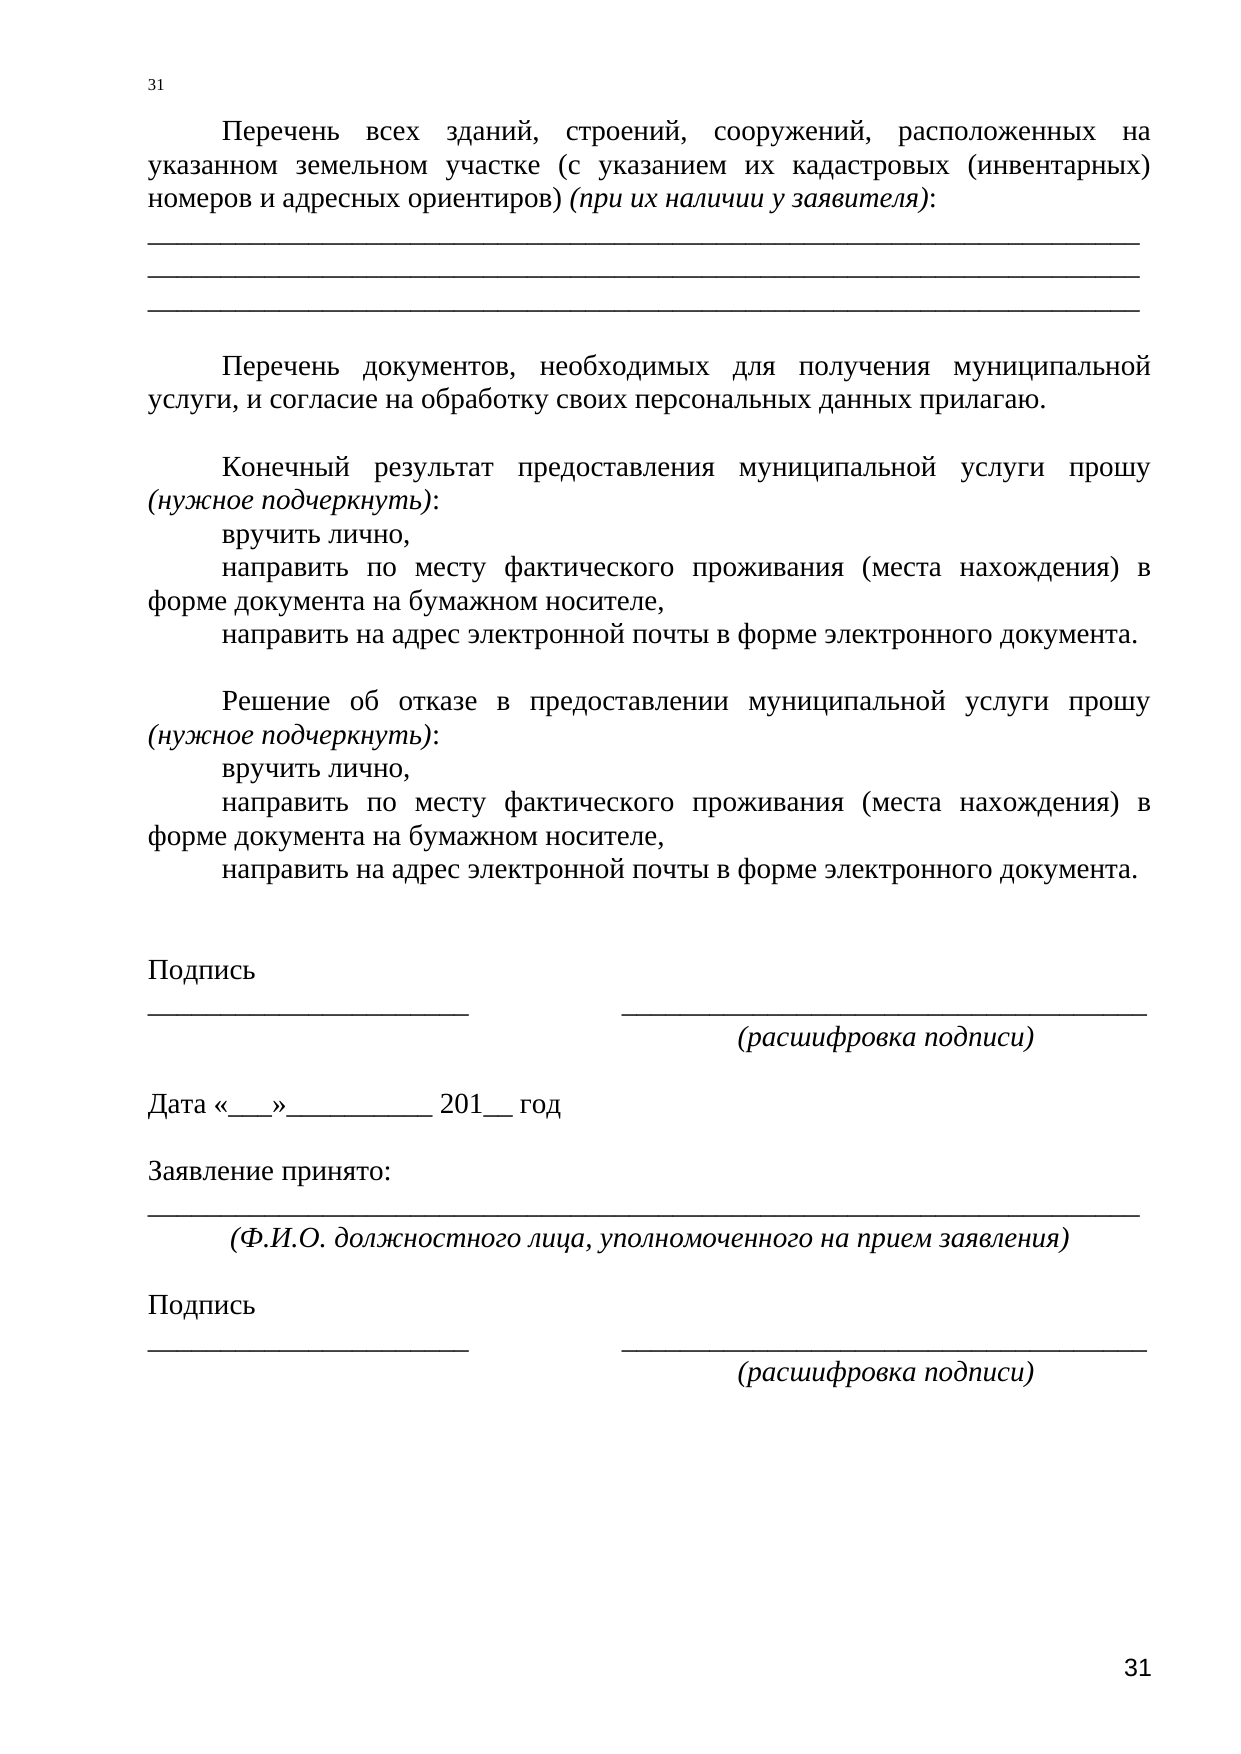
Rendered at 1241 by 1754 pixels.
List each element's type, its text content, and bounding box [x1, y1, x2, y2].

text Подпись [148, 952, 1152, 985]
text Решение об отказе в предоставлении муниципальной услуги прошу (нужное подчеркнуть): [148, 683, 1152, 751]
text ____________________________________________________________________________________________________________________________________________________________________________________________________________ [148, 214, 1152, 314]
text ______________________ ____________________________________ [148, 1321, 1152, 1354]
text направить по месту фактического проживания (места нахождения) в форме документа на бумажном носителе, [148, 784, 1152, 851]
text направить по месту фактического проживания (места нахождения) в форме документа на бумажном носителе, [148, 549, 1152, 616]
text Перечень всех зданий, строений, сооружений, расположенных на указанном земельном участке (с указанием их кадастровых (инвентарных) номеров и адресных ориентиров) (при их наличии у заявителя): [148, 113, 1152, 214]
text ______________________ ____________________________________ [148, 985, 1152, 1019]
text Дата «___»__________ 201__ год [148, 1086, 1152, 1119]
text (Ф.И.О. должностного лица, уполномоченного на прием заявления) [148, 1220, 1152, 1254]
text Перечень документов, необходимых для получения муниципальной услуги, и согласие на обработку своих персональных данных прилагаю. [148, 348, 1152, 415]
text (расшифровка подписи) [620, 1354, 1152, 1388]
text Подпись [148, 1287, 1152, 1321]
text вручить лично, [148, 751, 1152, 784]
text ____________________________________________________________________ [148, 1187, 1152, 1220]
text вручить лично, [148, 516, 1152, 549]
text Заявление принято: [148, 1153, 1152, 1187]
text Конечный результат предоставления муниципальной услуги прошу (нужное подчеркнуть): [148, 449, 1152, 516]
text направить на адрес электронной почты в форме электронного документа. [148, 616, 1152, 650]
text направить на адрес электронной почты в форме электронного документа. [148, 851, 1152, 885]
text (расшифровка подписи) [620, 1019, 1152, 1052]
